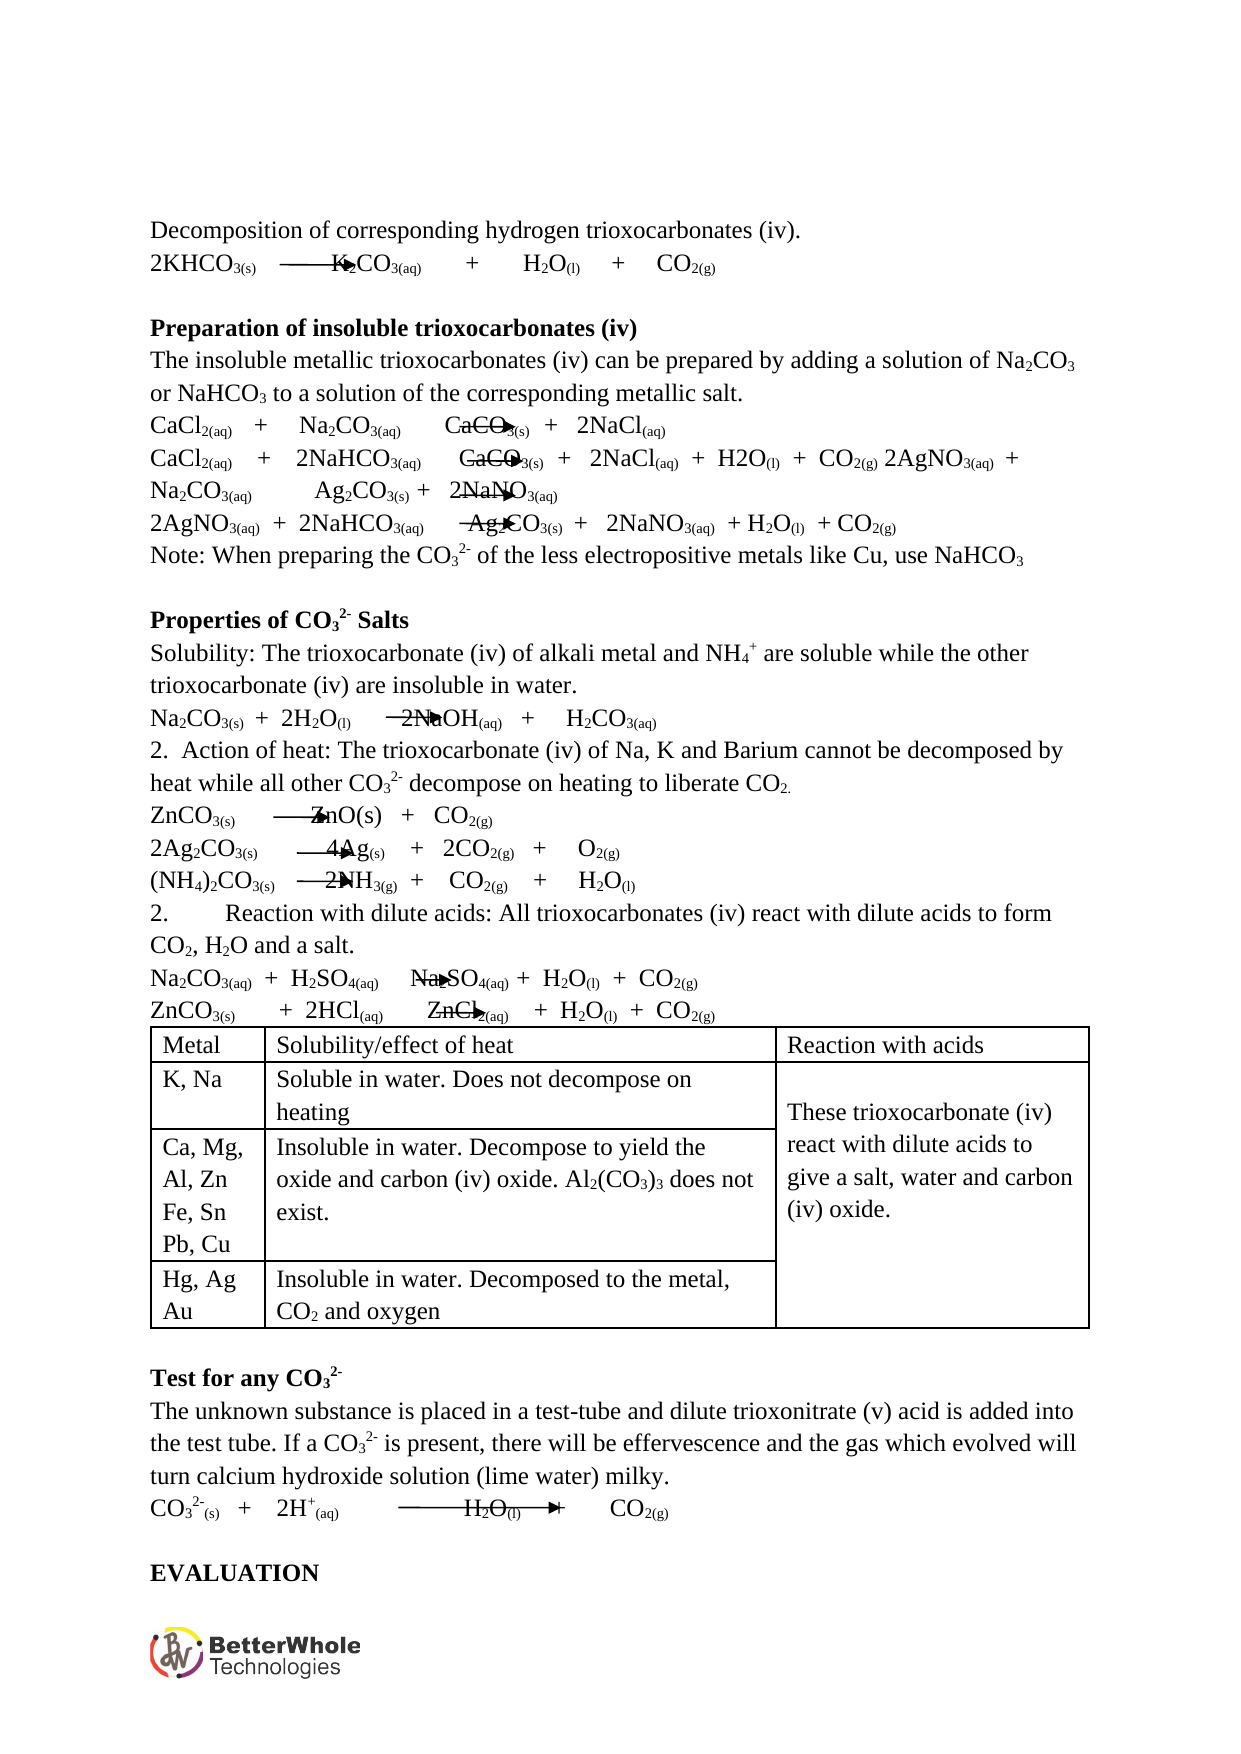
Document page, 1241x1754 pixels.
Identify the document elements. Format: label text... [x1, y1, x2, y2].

table_header Solubility/effect of heat [266, 1028, 775, 1061]
text EVALUATION [150, 1556, 1087, 1589]
text ZnCO3(s) ZnO(s) + CO2(g) [150, 798, 1087, 831]
text Preparation of insoluble trioxocarbonates (iv) [150, 311, 1087, 343]
text Solubility: The trioxocarbonate (iv) of alkali metal and NH4+ are soluble while the other trioxocarbonate (iv) are insoluble in water. [150, 636, 1087, 701]
text (NH4)2CO3(s) 2NH3(g) + CO2(g) + H2O(l) [150, 863, 1087, 896]
table_cell Hg, Ag Au [152, 1262, 264, 1327]
table_cell Insoluble in water. Decompose to yield the oxide and carbon (iv) oxide. Al2(CO3)3 does not exist. [266, 1130, 775, 1260]
text 2KHCO3(s) K2CO3(aq) + H2O(l) + CO2(g) [150, 246, 1087, 278]
text Decomposition of corresponding hydrogen trioxocarbonates (iv). [150, 213, 1087, 246]
text CO32-(s) + 2H+(aq) H2O(l) + CO2(g) [150, 1491, 1087, 1524]
text Properties of CO32- Salts [150, 603, 1087, 636]
table_cell Soluble in water. Does not decompose on heating [266, 1063, 775, 1128]
text 2Ag2CO3(s) 4Ag(s) + 2CO2(g) + O2(g) [150, 831, 1087, 863]
table_cell K, Na [152, 1063, 264, 1128]
table_header Metal [152, 1028, 264, 1061]
text Note: When preparing the CO32- of the less electropositive metals like Cu, use NaHCO3 [150, 538, 1087, 571]
table_cell Insoluble in water. Decomposed to the metal, CO2 and oxygen [266, 1262, 775, 1327]
list Reaction with dilute acids: All trioxocarbonates (iv) react with dilute acids to form CO2, H2O and a salt. [150, 896, 1087, 961]
picture [150, 1627, 360, 1679]
text CaCl2(aq) + Na2CO3(aq) CaCO3(s) + 2NaCl(aq) [150, 408, 1087, 441]
text Na2CO3(s) + 2H2O(l) 2NaOH(aq) + H2CO3(aq) [150, 701, 1087, 733]
table_cell Ca, Mg, Al, Zn Fe, Sn Pb, Cu [152, 1130, 264, 1260]
table_header Reaction with acids [777, 1028, 1088, 1061]
text The unknown substance is placed in a test-tube and dilute trioxonitrate (v) acid is added into the test tube. If a CO32- is present, there will be effervescence and the gas which evolved will turn calcium hydroxide solution (lime water) milky. [150, 1394, 1087, 1491]
text Test for any CO32- [150, 1361, 1087, 1394]
text 2. Action of heat: The trioxocarbonate (iv) of Na, K and Barium cannot be decomposed by heat while all other CO32- decompose on heating to liberate CO2. [150, 733, 1087, 798]
text Na2CO3(aq) + H2SO4(aq) Na2SO4(aq) + H2O(l) + CO2(g) [150, 961, 1087, 993]
text ZnCO3(s) + 2HCl(aq) ZnCl2(aq) + H2O(l) + CO2(g) [150, 993, 1087, 1026]
table_cell These trioxocarbonate (iv) react with dilute acids to give a salt, water and carbon (iv) oxide. [777, 1063, 1088, 1327]
text 2AgNO3(aq) + 2NaHCO3(aq) Ag2CO3(s) + 2NaNO3(aq) + H2O(l) + CO2(g) [150, 506, 1087, 538]
text The insoluble metallic trioxocarbonates (iv) can be prepared by adding a solution of Na2CO3 or NaHCO3 to a solution of the corresponding metallic salt. [150, 343, 1087, 408]
text CaCl2(aq) + 2NaHCO3(aq) CaCO3(s) + 2NaCl(aq) + H2O(l) + CO2(g) 2AgNO3(aq) + Na2CO3(aq) Ag2CO3(s) + 2NaNO3(aq) [150, 441, 1087, 506]
